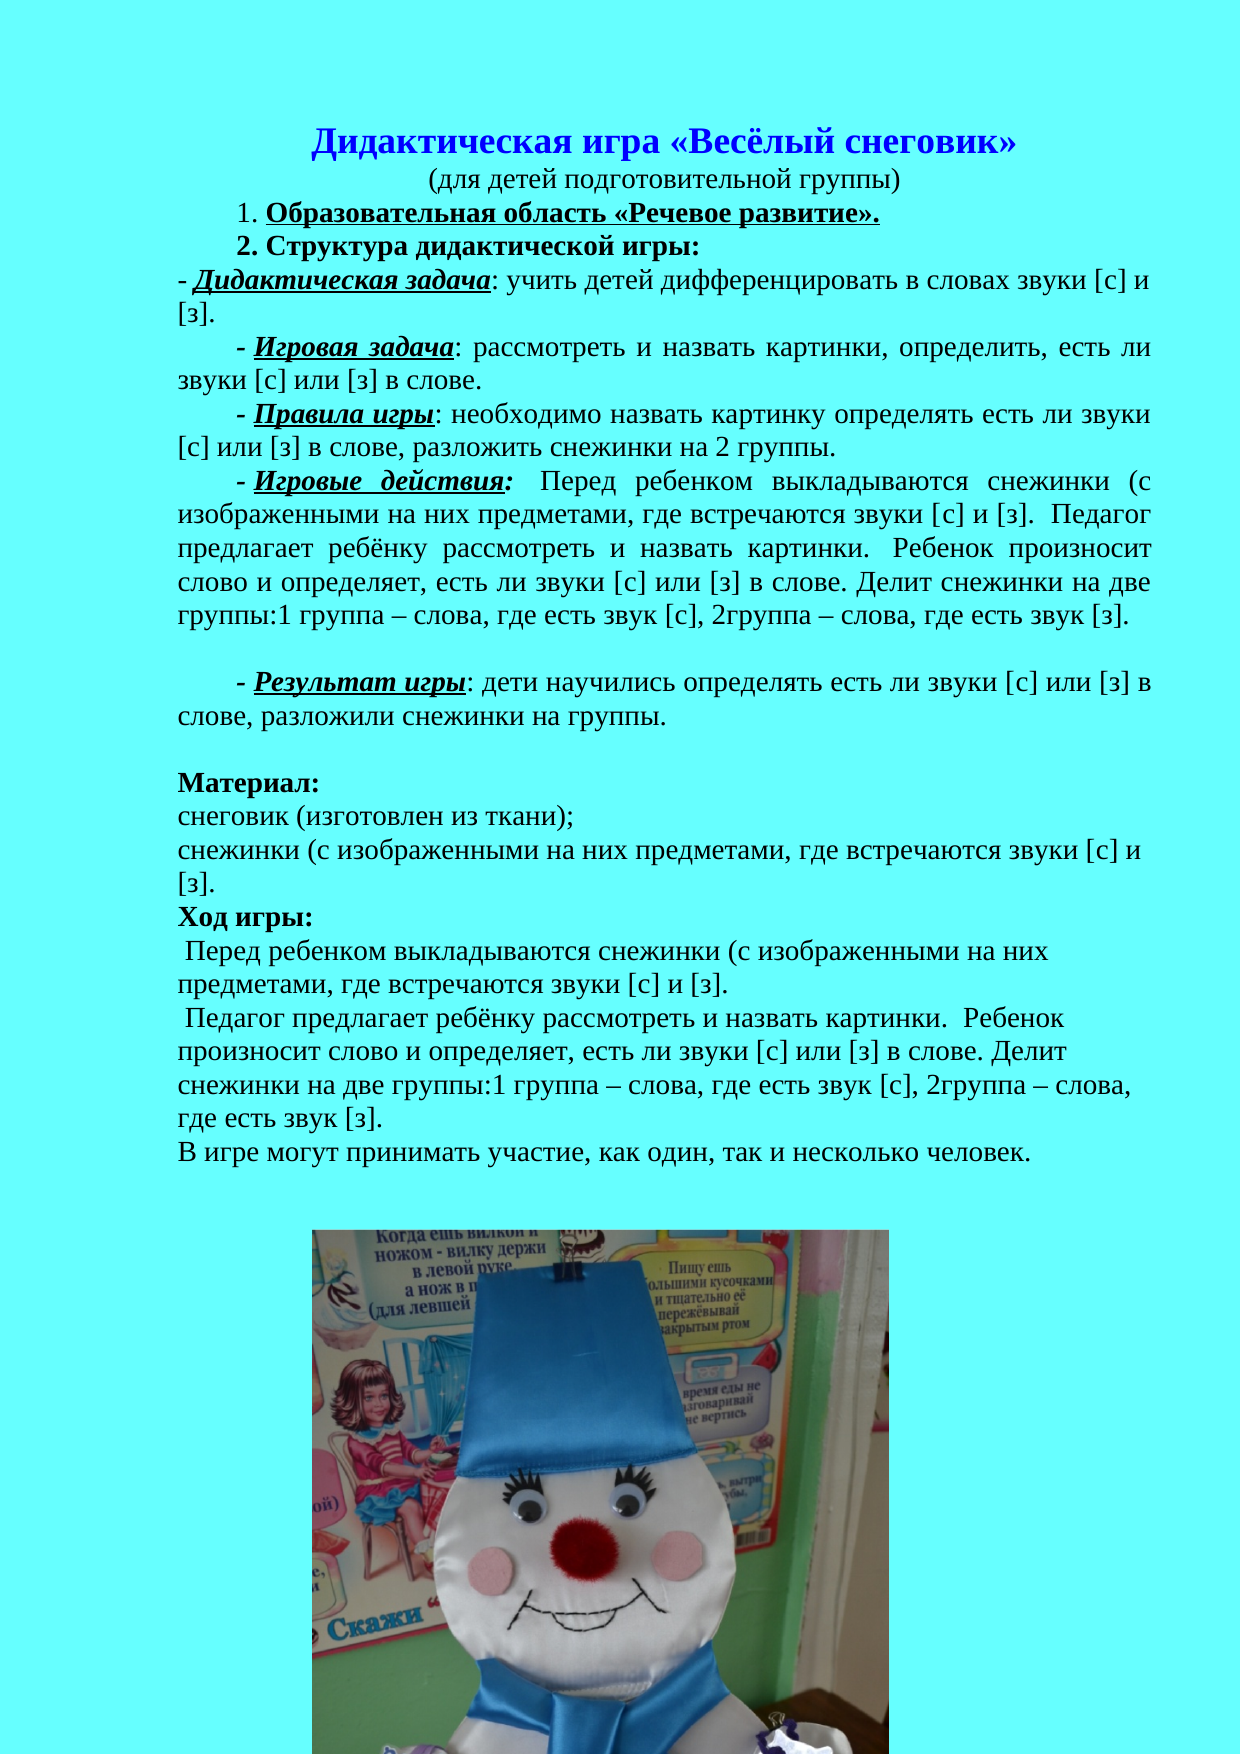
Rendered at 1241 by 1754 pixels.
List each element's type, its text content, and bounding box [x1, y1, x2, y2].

text Педагог предлагает ребёнку рассмотреть и назвать картинки. Ребенок произносит слово и определяет, есть ли звуки [c] или [з] в слове. Делит снежинки на две группы:1 группа – слова, где есть звук [c], 2группа – слова, где есть звук [з]. [177, 1000, 1152, 1134]
text - Игровые действия: Перед ребенком выкладываются снежинки (с изображенными на них предметами, где встречаются звуки [c] и [з]. Педагог предлагает ребёнку рассмотреть и назвать картинки. Ребенок произносит слово и определяет, есть ли звуки [c] или [з] в слове. Делит снежинки на две группы:1 группа – слова, где есть звук [c], 2группа – слова, где есть звук [з]. [177, 463, 1152, 631]
picture [312, 1231, 888, 1754]
text Перед ребенком выкладываются снежинки (с изображенными на них предметами, где встречаются звуки [c] и [з]. [177, 933, 1152, 1000]
text (для детей подготовительной группы) [177, 161, 1152, 195]
text 2. Структура дидактической игры: [177, 228, 1152, 262]
text - Правила игры: необходимо назвать картинку определять есть ли звуки [c] или [з] в слове, разложить снежинки на 2 группы. [177, 396, 1152, 463]
text снежинки (с изображенными на них предметами, где встречаются звуки [c] и [з]. [177, 832, 1152, 899]
text - Игровая задача: рассмотреть и назвать картинки, определить, есть ли звуки [c] или [з] в слове. [177, 329, 1152, 396]
text - Дидактическая задача: учить детей дифференцировать в словах звуки [c] и [з]. [177, 262, 1152, 329]
text 1. Образовательная область «Речевое развитие». [177, 195, 1152, 228]
text - Результат игры: дети научились определять есть ли звуки [c] или [з] в слове, разложили снежинки на группы. [177, 664, 1152, 731]
text В игре могут принимать участие, как один, так и несколько человек. [177, 1134, 1152, 1167]
text Материал: [177, 765, 1152, 798]
text снеговик (изготовлен из ткани); [177, 798, 1152, 832]
text Ход игры: [177, 899, 1152, 933]
text Дидактическая игра «Весёлый снеговик» [177, 118, 1152, 161]
